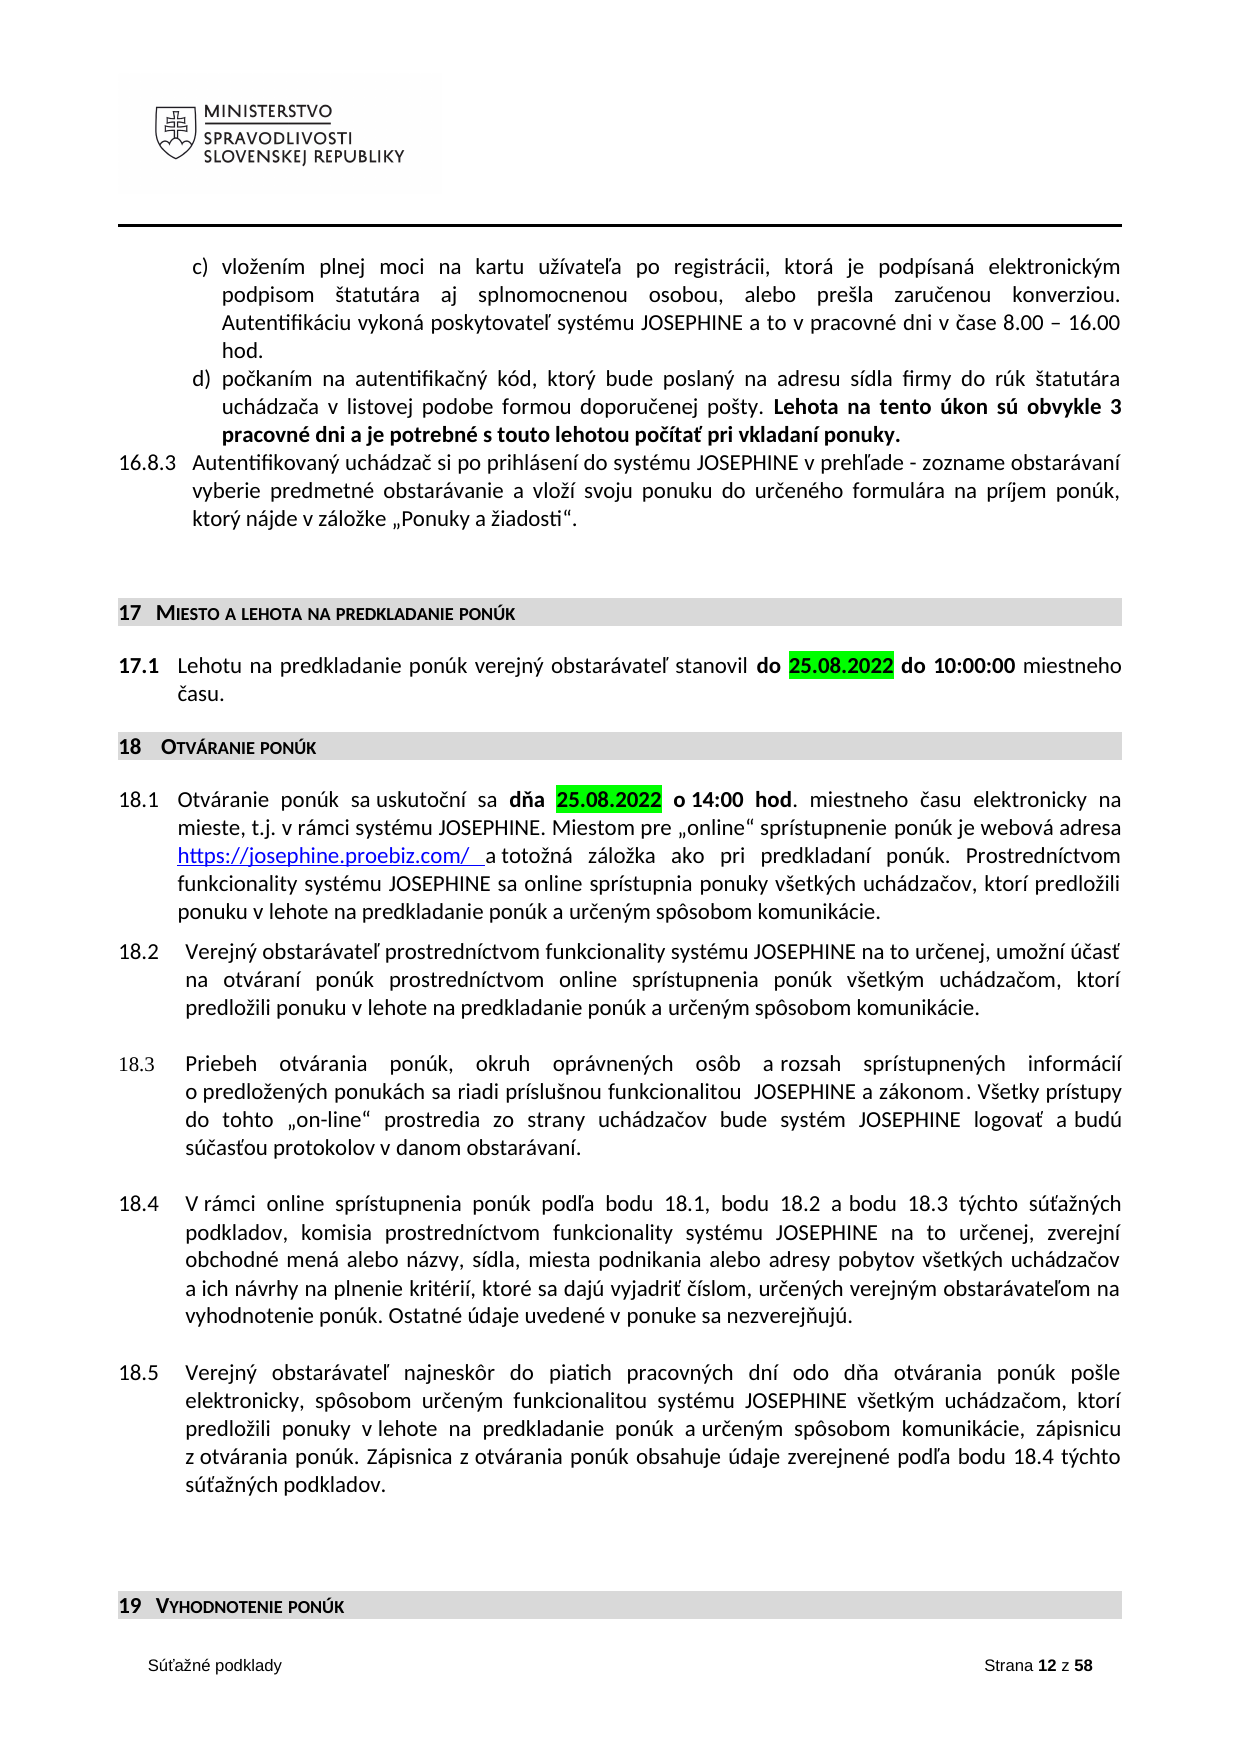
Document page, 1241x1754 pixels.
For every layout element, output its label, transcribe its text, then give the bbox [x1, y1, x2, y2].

list Verejný obstarávateľ prostredníctvom funkcionality systému JOSEPHINE na to určenej, umožní účasť na otváraní ponúk prostredníctvom online sprístupnenia ponúk všetkým uchádzačom, ktorí predložili ponuku v lehote na predkladanie ponúk a určeným spôsobom komunikácie. [118, 937, 1122, 1021]
list počkaním na autentifikačný kód, ktorý bude poslaný na adresu sídla firmy do rúk štatutára uchádzača v listovej podobe formou doporučenej pošty. Lehota na tento úkon sú obvykle 3 pracovné dni a je potrebné s touto lehotou počítať pri vkladaní ponuky. [192, 364, 1122, 448]
list Priebeh otvárania ponúk, okruh oprávnených osôb a rozsah sprístupnených informácií o predložených ponukách sa riadi príslušnou funkcionalitou JOSEPHINE a zákonom. Všetky prístupy do tohto „on-line“ prostredia zo strany uchádzačov bude systém JOSEPHINE logovať a budú súčasťou protokolov v danom obstarávaní. [118, 1049, 1122, 1162]
subtitle Miesto a lehota na predkladanie ponúk [118, 598, 1122, 626]
list vložením plnej moci na kartu užívateľa po registrácii, ktorá je podpísaná elektronickým podpisom štatutára aj splnomocnenou osobou, alebo prešla zaručenou konverziou. Autentifikáciu vykoná poskytovateľ systému JOSEPHINE a to v pracovné dni v čase 8.00 – 16.00 hod. [192, 252, 1122, 364]
list Otváranie ponúk sa uskutoční sa dňa 25.08.2022 o 14:00 hod. miestneho času elektronicky na mieste, t.j. v rámci systému JOSEPHINE. Miestom pre „online“ sprístupnenie ponúk je webová adresa https://josephine.proebiz.com/ a totožná záložka ako pri predkladaní ponúk. Prostredníctvom funkcionality systému JOSEPHINE sa online sprístupnia ponuky všetkých uchádzačov, ktorí predložili ponuku v lehote na predkladanie ponúk a určeným spôsobom komunikácie. [118, 785, 1122, 925]
subtitle Otváranie ponúk [118, 732, 1122, 760]
list Lehotu na predkladanie ponúk verejný obstarávateľ stanovil do 25.08.2022 do 10:00:00 miestneho času. [118, 651, 1122, 707]
subtitle Vyhodnotenie ponúk [118, 1591, 1122, 1619]
text 18.5 Verejný obstarávateľ najneskôr do piatich pracovných dní odo dňa otvárania ponúk pošle elektronicky, spôsobom určeným funkcionalitou systému JOSEPHINE všetkým uchádzačom, ktorí predložili ponuky v lehote na predkladanie ponúk a určeným spôsobom komunikácie, zápisnicu z otvárania ponúk. Zápisnica z otvárania ponúk obsahuje údaje zverejnené podľa bodu 18.4 týchto súťažných podkladov. [118, 1358, 1122, 1498]
picture [118, 73, 443, 194]
list Autentifikovaný uchádzač si po prihlásení do systému JOSEPHINE v prehľade - zozname obstarávaní vyberie predmetné obstarávanie a vloží svoju ponuku do určeného formulára na príjem ponúk, ktorý nájde v záložke „Ponuky a žiadosti“. [118, 448, 1122, 532]
list V rámci online sprístupnenia ponúk podľa bodu 18.1, bodu 18.2 a bodu 18.3 týchto súťažných podkladov, komisia prostredníctvom funkcionality systému JOSEPHINE na to určenej, zverejní obchodné mená alebo názvy, sídla, miesta podnikania alebo adresy pobytov všetkých uchádzačov a ich návrhy na plnenie kritérií, ktoré sa dajú vyjadriť číslom, určených verejným obstarávateľom na vyhodnotenie ponúk. Ostatné údaje uvedené v ponuke sa nezverejňujú. [118, 1189, 1122, 1330]
